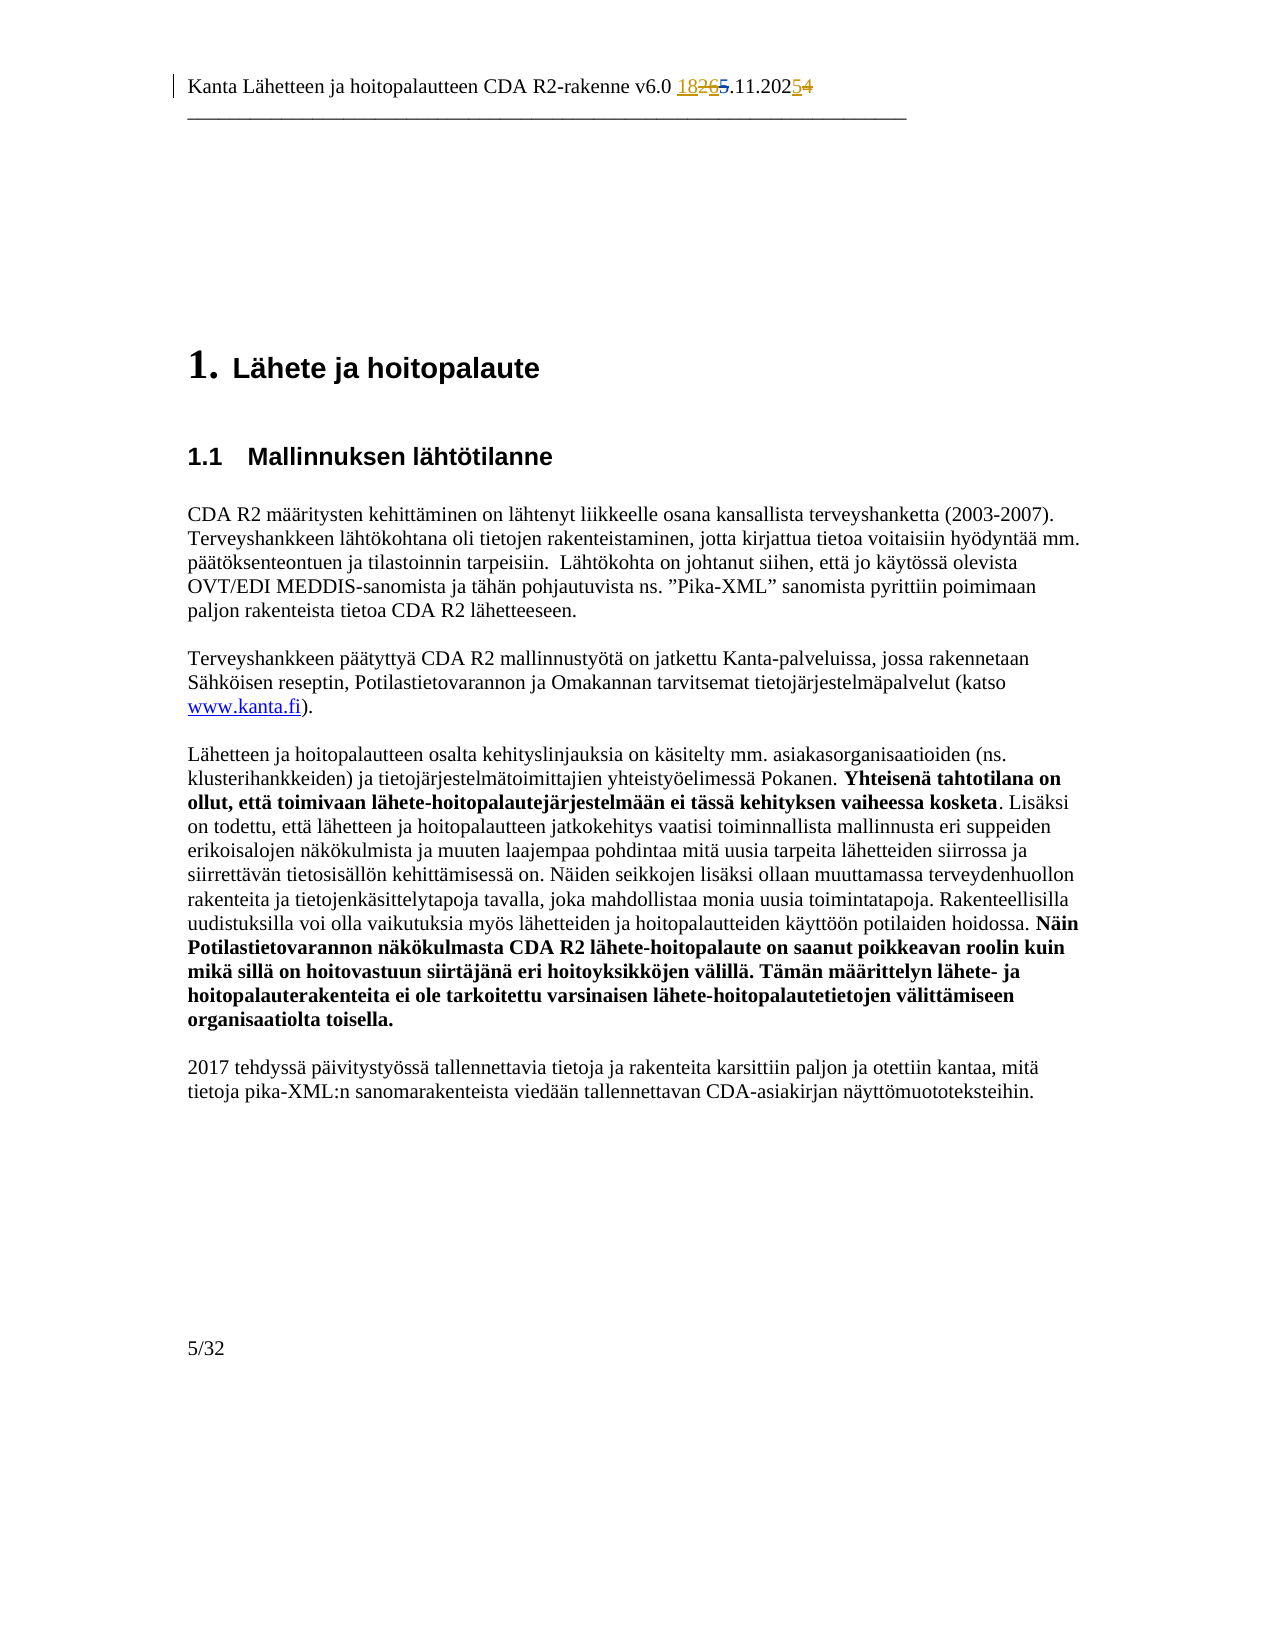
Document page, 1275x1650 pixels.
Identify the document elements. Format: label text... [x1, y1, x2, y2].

subtitle Mallinnuksen lähtötilanne [187, 442, 1087, 471]
text Lähetteen ja hoitopalautteen osalta kehityslinjauksia on käsitelty mm. asiakasorganisaatioiden (ns. klusterihankkeiden) ja tietojärjestelmätoimittajien yhteistyöelimessä Pokanen. Yhteisenä tahtotilana on ollut, että toimivaan lähete-hoitopalautejärjestelmään ei tässä kehityksen vaiheessa kosketa. Lisäksi on todettu, että lähetteen ja hoitopalautteen jatkokehitys vaatisi toiminnallista mallinnusta eri suppeiden erikoisalojen näkökulmista ja muuten laajempaa pohdintaa mitä uusia tarpeita lähetteiden siirrossa ja siirrettävän tietosisällön kehittämisessä on. Näiden seikkojen lisäksi ollaan muuttamassa terveydenhuollon rakenteita ja tietojenkäsittelytapoja tavalla, joka mahdollistaa monia uusia toimintatapoja. Rakenteellisilla uudistuksilla voi olla vaikutuksia myös lähetteiden ja hoitopalautteiden käyttöön potilaiden hoidossa. Näin Potilastietovarannon näkökulmasta CDA R2 lähete-hoitopalaute on saanut poikkeavan roolin kuin mikä sillä on hoitovastuun siirtäjänä eri hoitoyksikköjen välillä. Tämän määrittelyn lähete- ja hoitopalauterakenteita ei ole tarkoitettu varsinaisen lähete-hoitopalautetietojen välittämiseen organisaatiolta toisella. [187, 742, 1087, 1031]
text Terveyshankkeen päätyttyä CDA R2 mallinnustyötä on jatkettu Kanta-palveluissa, jossa rakennetaan Sähköisen reseptin, Potilastietovarannon ja Omakannan tarvitsemat tietojärjestelmäpalvelut (katso www.kanta.fi). [187, 646, 1087, 718]
subtitle Lähete ja hoitopalaute [187, 339, 1087, 387]
text CDA R2 määritysten kehittäminen on lähtenyt liikkeelle osana kansallista terveyshanketta (2003-2007). Terveyshankkeen lähtökohtana oli tietojen rakenteistaminen, jotta kirjattua tietoa voitaisiin hyödyntää mm. päätöksenteontuen ja tilastoinnin tarpeisiin. Lähtökohta on johtanut siihen, että jo käytössä olevista OVT/EDI MEDDIS-sanomista ja tähän pohjautuvista ns. ”Pika-XML” sanomista pyrittiin poimimaan paljon rakenteista tietoa CDA R2 lähetteeseen. [187, 501, 1087, 622]
text 2017 tehdyssä päivitystyössä tallennettavia tietoja ja rakenteita karsittiin paljon ja otettiin kantaa, mitä tietoja pika-XML:n sanomarakenteista viedään tallennettavan CDA-asiakirjan näyttömuototeksteihin. [187, 1055, 1087, 1103]
